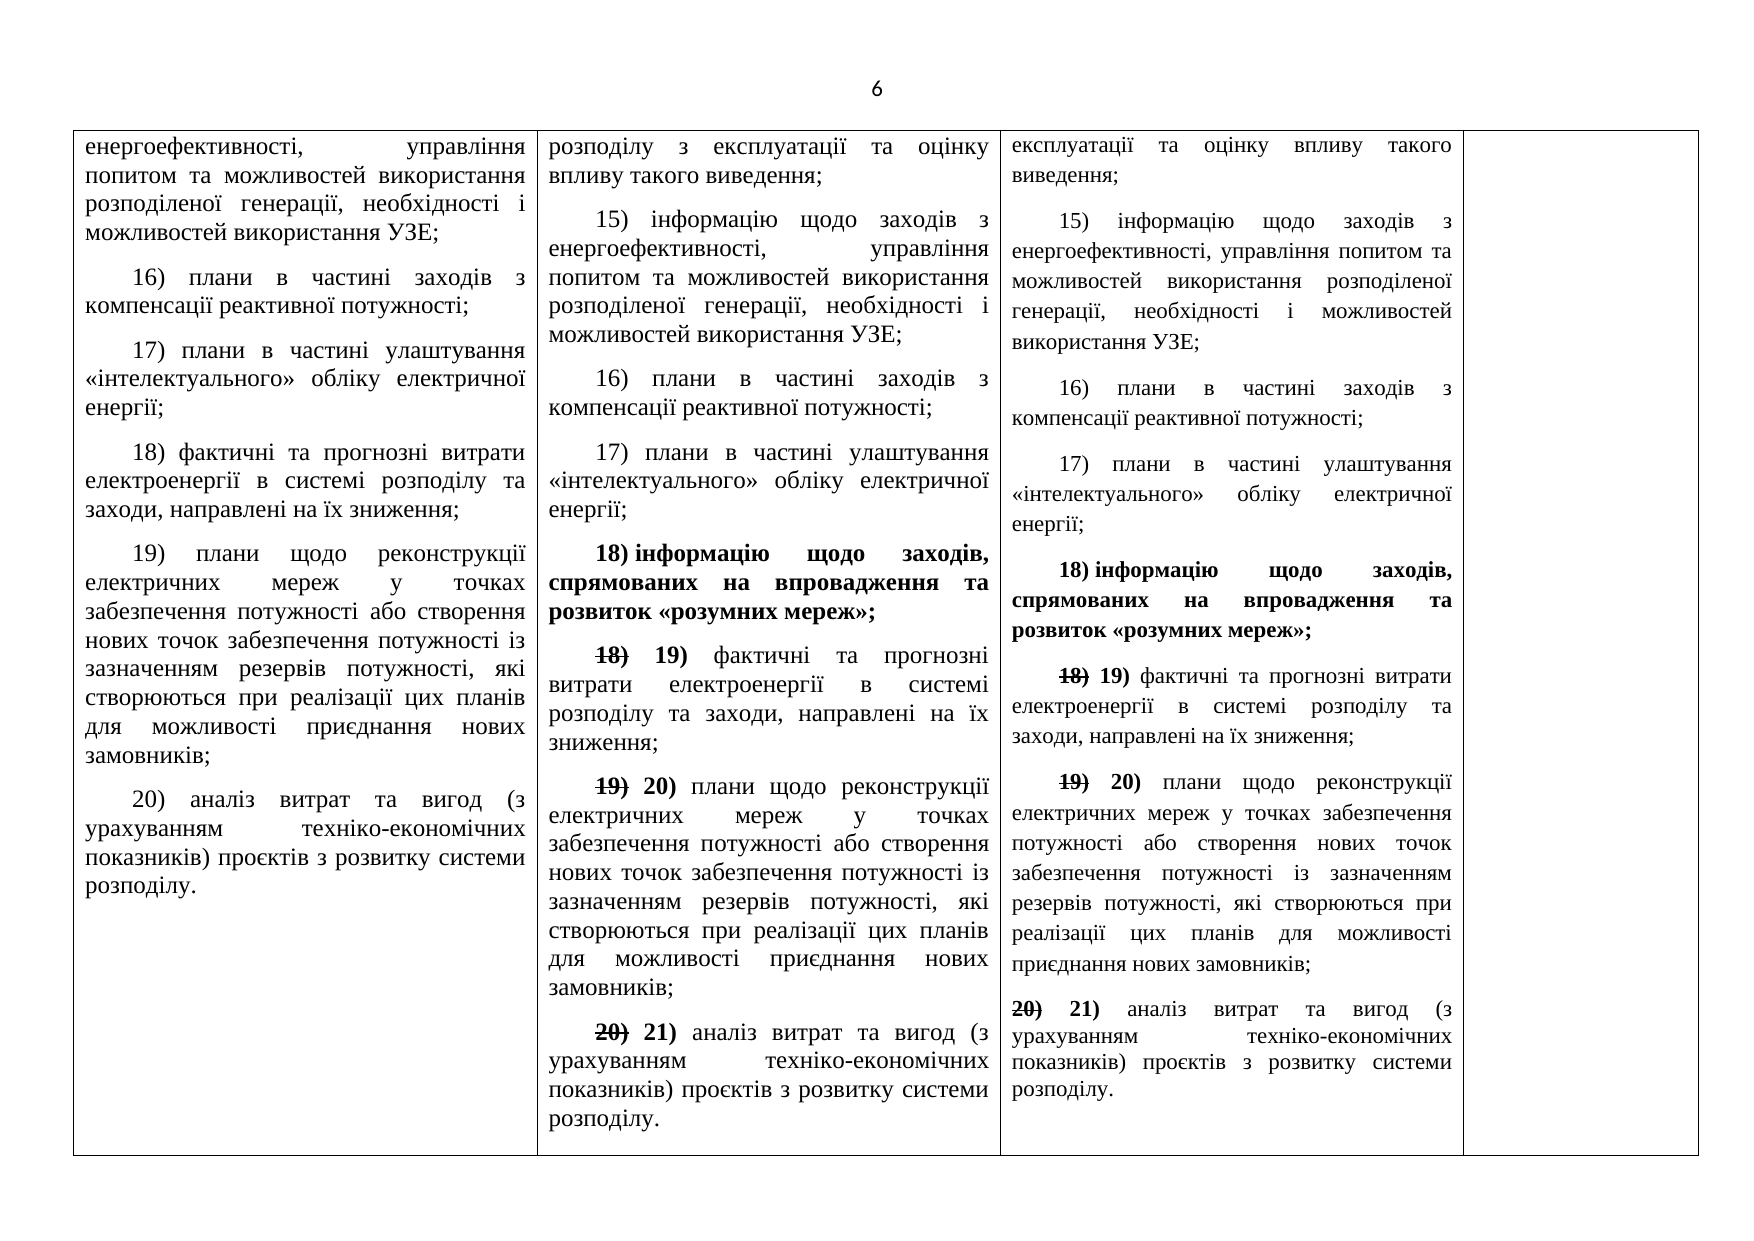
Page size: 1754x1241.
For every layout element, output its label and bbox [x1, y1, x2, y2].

table_cell [74, 131, 537, 1155]
table_cell [1464, 131, 1698, 1155]
table_cell [1001, 131, 1463, 1155]
table_cell [538, 131, 1000, 1155]
